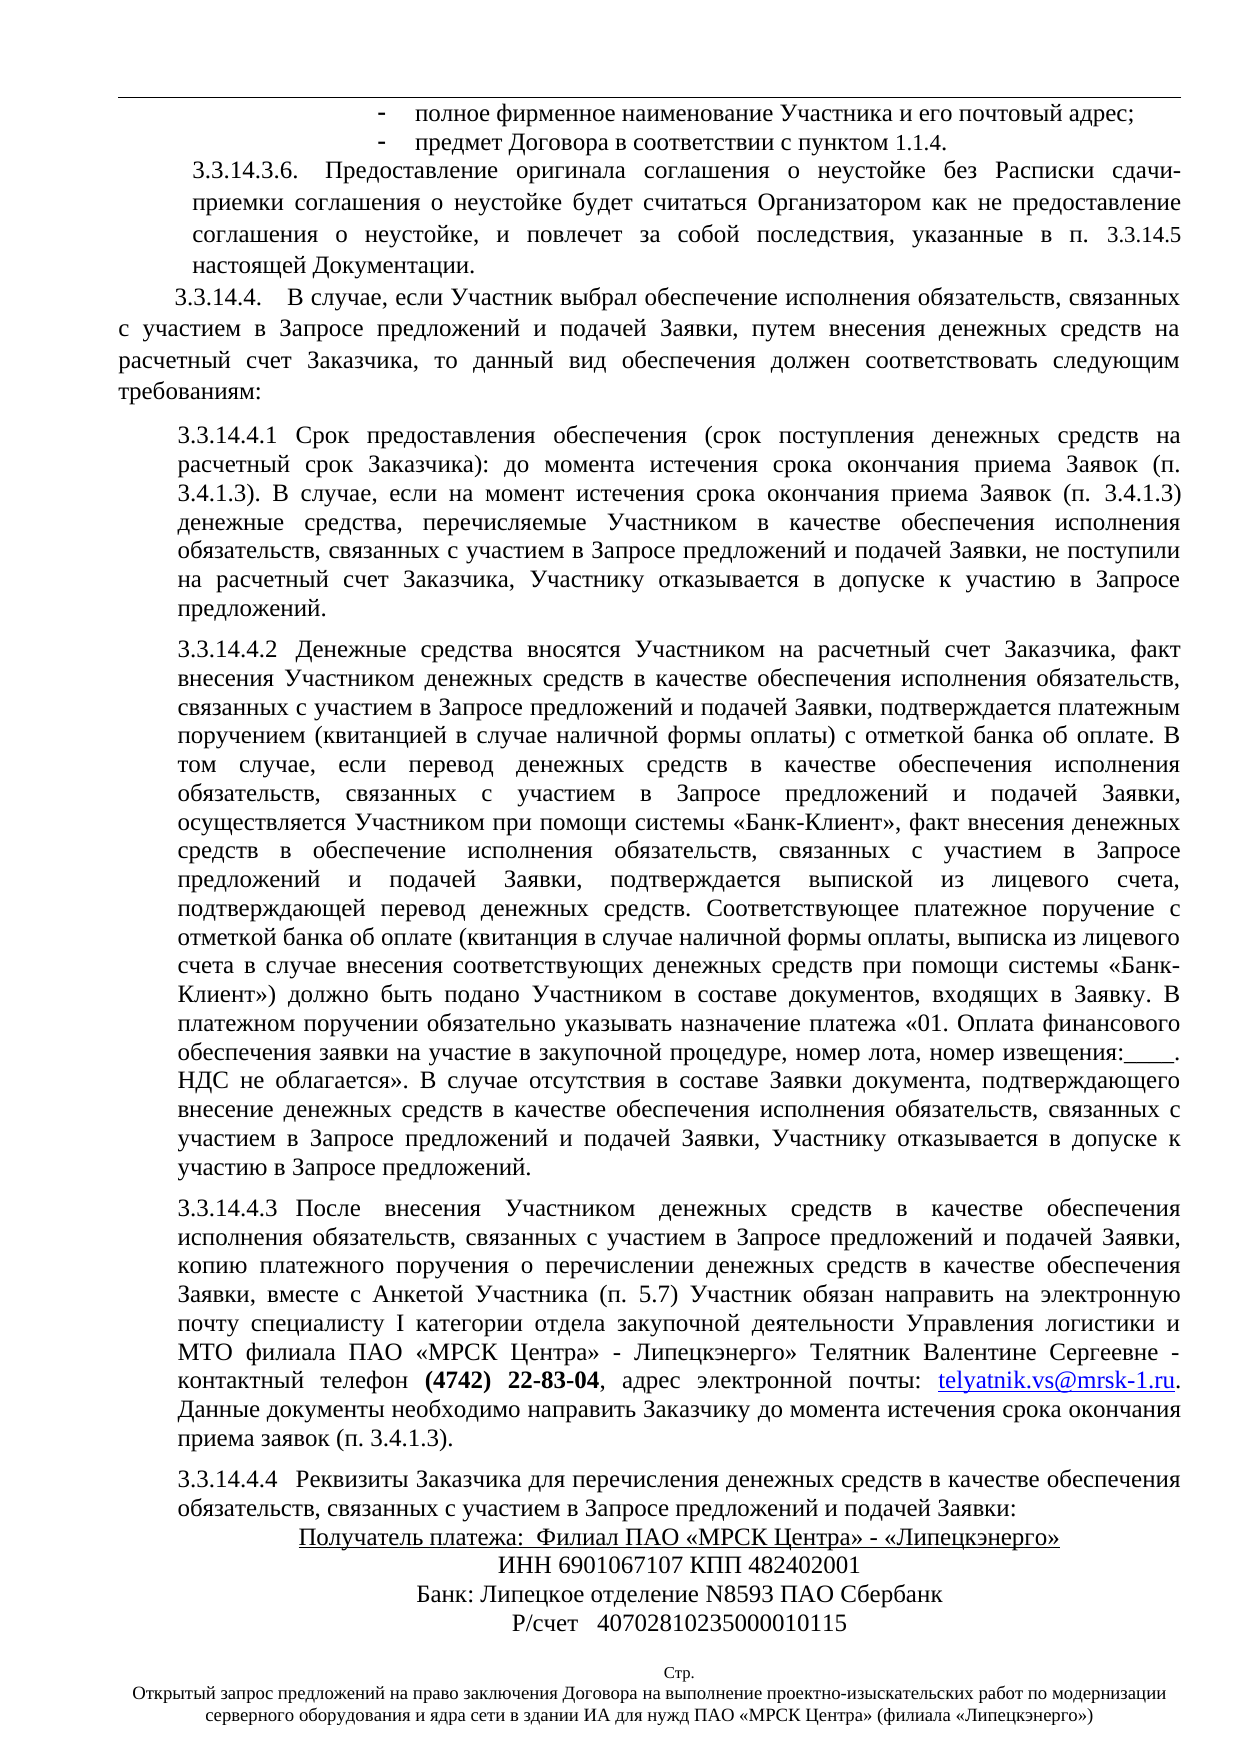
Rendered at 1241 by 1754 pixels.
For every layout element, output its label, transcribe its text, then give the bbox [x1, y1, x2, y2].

list После внесения Участником денежных средств в качестве обеспечения исполнения обязательств, связанных с участием в Запросе предложений и подачей Заявки, копию платежного поручения о перечислении денежных средств в качестве обеспечения Заявки, вместе с Анкетой Участника (п. 5.7) Участник обязан направить на электронную почту специалисту I категории отдела закупочной деятельности Управления логистики и МТО филиала ПАО «МРСК Центра» - Липецкэнерго» Телятник Валентине Сергеевне - контактный телефон (4742) 22-83-04, адрес электронной почты: telyatnik.vs@mrsk-1.ru. Данные документы необходимо направить Заказчику до момента истечения срока окончания приема заявок (п. 3.4.1.3). [177, 1193, 1181, 1452]
list В случае, если Участник выбрал обеспечение исполнения обязательств, связанных с участием в Запросе предложений и подачей Заявки, путем внесения денежных средств на расчетный счет Заказчика, то данный вид обеспечения должен соответствовать следующим требованиям: [118, 282, 1181, 405]
list полное фирменное наименование Участника и его почтовый адрес; [377, 98, 1181, 127]
text Банк: Липецкое отделение N8593 ПАО Сбербанк [118, 1579, 1181, 1608]
list Денежные средства вносятся Участником на расчетный счет Заказчика, факт внесения Участником денежных средств в качестве обеспечения исполнения обязательств, связанных с участием в Запросе предложений и подачей Заявки, подтверждается платежным поручением (квитанцией в случае наличной формы оплаты) с отметкой банка об оплате. В том случае, если перевод денежных средств в качестве обеспечения исполнения обязательств, связанных с участием в Запросе предложений и подачей Заявки, осуществляется Участником при помощи системы «Банк-Клиент», факт внесения денежных средств в обеспечение исполнения обязательств, связанных с участием в Запросе предложений и подачей Заявки, подтверждается выпиской из лицевого счета, подтверждающей перевод денежных средств. Соответствующее платежное поручение с отметкой банка об оплате (квитанция в случае наличной формы оплаты, выписка из лицевого счета в случае внесения соответствующих денежных средств при помощи системы «Банк-Клиент») должно быть подано Участником в составе документов, входящих в Заявку. В платежном поручении обязательно указывать назначение платежа «01. Оплата финансового обеспечения заявки на участие в закупочной процедуре, номер лота, номер извещения:____. НДС не облагается». В случае отсутствия в составе Заявки документа, подтверждающего внесение денежных средств в качестве обеспечения исполнения обязательств, связанных с участием в Запросе предложений и подачей Заявки, Участнику отказывается в допуске к участию в Запросе предложений. [177, 634, 1181, 1181]
list Предоставление оригинала соглашения о неустойке без Расписки сдачи-приемки соглашения о неустойке будет считаться Организатором как не предоставление соглашения о неустойке, и повлечет за собой последствия, указанные в п. 3.3.14.5 настоящей Документации. [192, 156, 1181, 279]
text ИНН 6901067107 КПП 482402001 [118, 1551, 1181, 1579]
text Р/счет 40702810235000010115 [118, 1608, 1181, 1637]
list Срок предоставления обеспечения (срок поступления денежных средств на расчетный срок Заказчика): до момента истечения срока окончания приема Заявок (п. 3.4.1.3). В случае, если на момент истечения срока окончания приема Заявок (п. 3.4.1.3) денежные средства, перечисляемые Участником в качестве обеспечения исполнения обязательств, связанных с участием в Запросе предложений и подачей Заявки, не поступили на расчетный счет Заказчика, Участнику отказывается в допуске к участию в Запросе предложений. [177, 421, 1181, 622]
list предмет Договора в соответствии с пунктом 1.1.4. [377, 127, 1181, 156]
text Получатель платежа: Филиал ПАО «МРСК Центра» - «Липецкэнерго» [118, 1522, 1181, 1551]
list Реквизиты Заказчика для перечисления денежных средств в качестве обеспечения обязательств, связанных с участием в Запросе предложений и подачей Заявки: [177, 1464, 1181, 1522]
